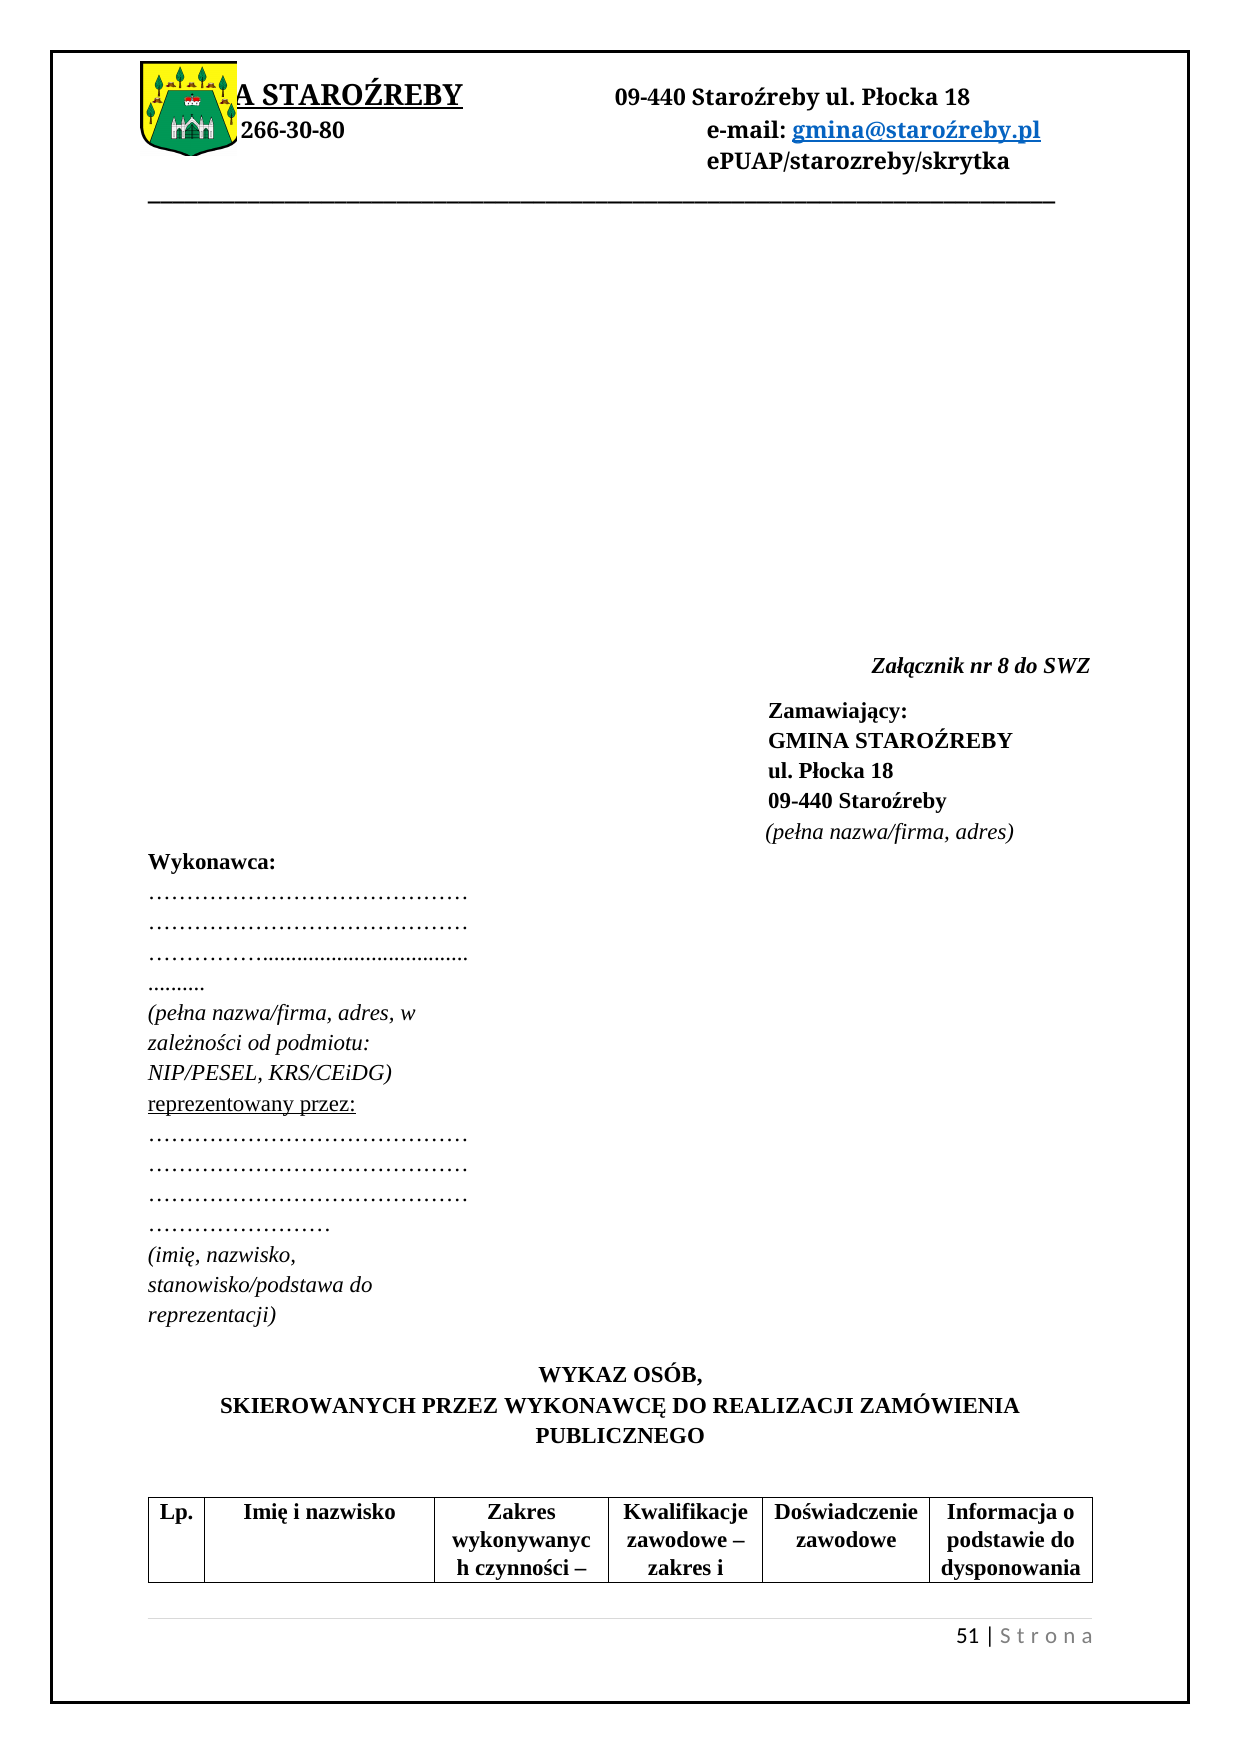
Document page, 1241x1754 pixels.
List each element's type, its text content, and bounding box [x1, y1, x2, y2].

table_header Informacja o podstawie do dysponowania [930, 1498, 1092, 1582]
text 09-440 Staroźreby [768, 788, 1092, 814]
text GMINA STAROŹREBY [768, 727, 1092, 753]
table_header Lp. [149, 1498, 204, 1582]
text (pełna nazwa/firma, adres) [148, 818, 1092, 844]
table_header Kwalifikacje zawodowe – zakres i numer uprawnień [609, 1498, 762, 1582]
text …………………………………………………………………………………………………………………………………… [148, 1120, 472, 1237]
table_header Zakres wykonywanych czynności – funkcja [435, 1498, 608, 1582]
text reprezentowany przez: [148, 1090, 1092, 1116]
picture [140, 61, 237, 156]
text ……………………………………………………………………………………….............................................. [148, 878, 472, 995]
table_header Imię i nazwisko [205, 1498, 434, 1582]
text Wykonawca: [148, 848, 1092, 874]
text ul. Płocka 18 [768, 757, 1092, 784]
text SKIEROWANYCH PRZEZ WYKONAWCĘ DO REALIZACJI ZAMÓWIENIA PUBLICZNEGO [148, 1392, 1092, 1448]
table_header Doświadczenie zawodowe [763, 1498, 929, 1582]
text Zamawiający: [694, 697, 1092, 723]
text Załącznik nr 8 do SWZ [148, 652, 1092, 679]
text (imię, nazwisko, stanowisko/podstawa do reprezentacji) [148, 1241, 472, 1327]
text WYKAZ OSÓB, [148, 1362, 1092, 1388]
text (pełna nazwa/firma, adres, w zależności od podmiotu: NIP/PESEL, KRS/CEiDG) [148, 999, 472, 1086]
